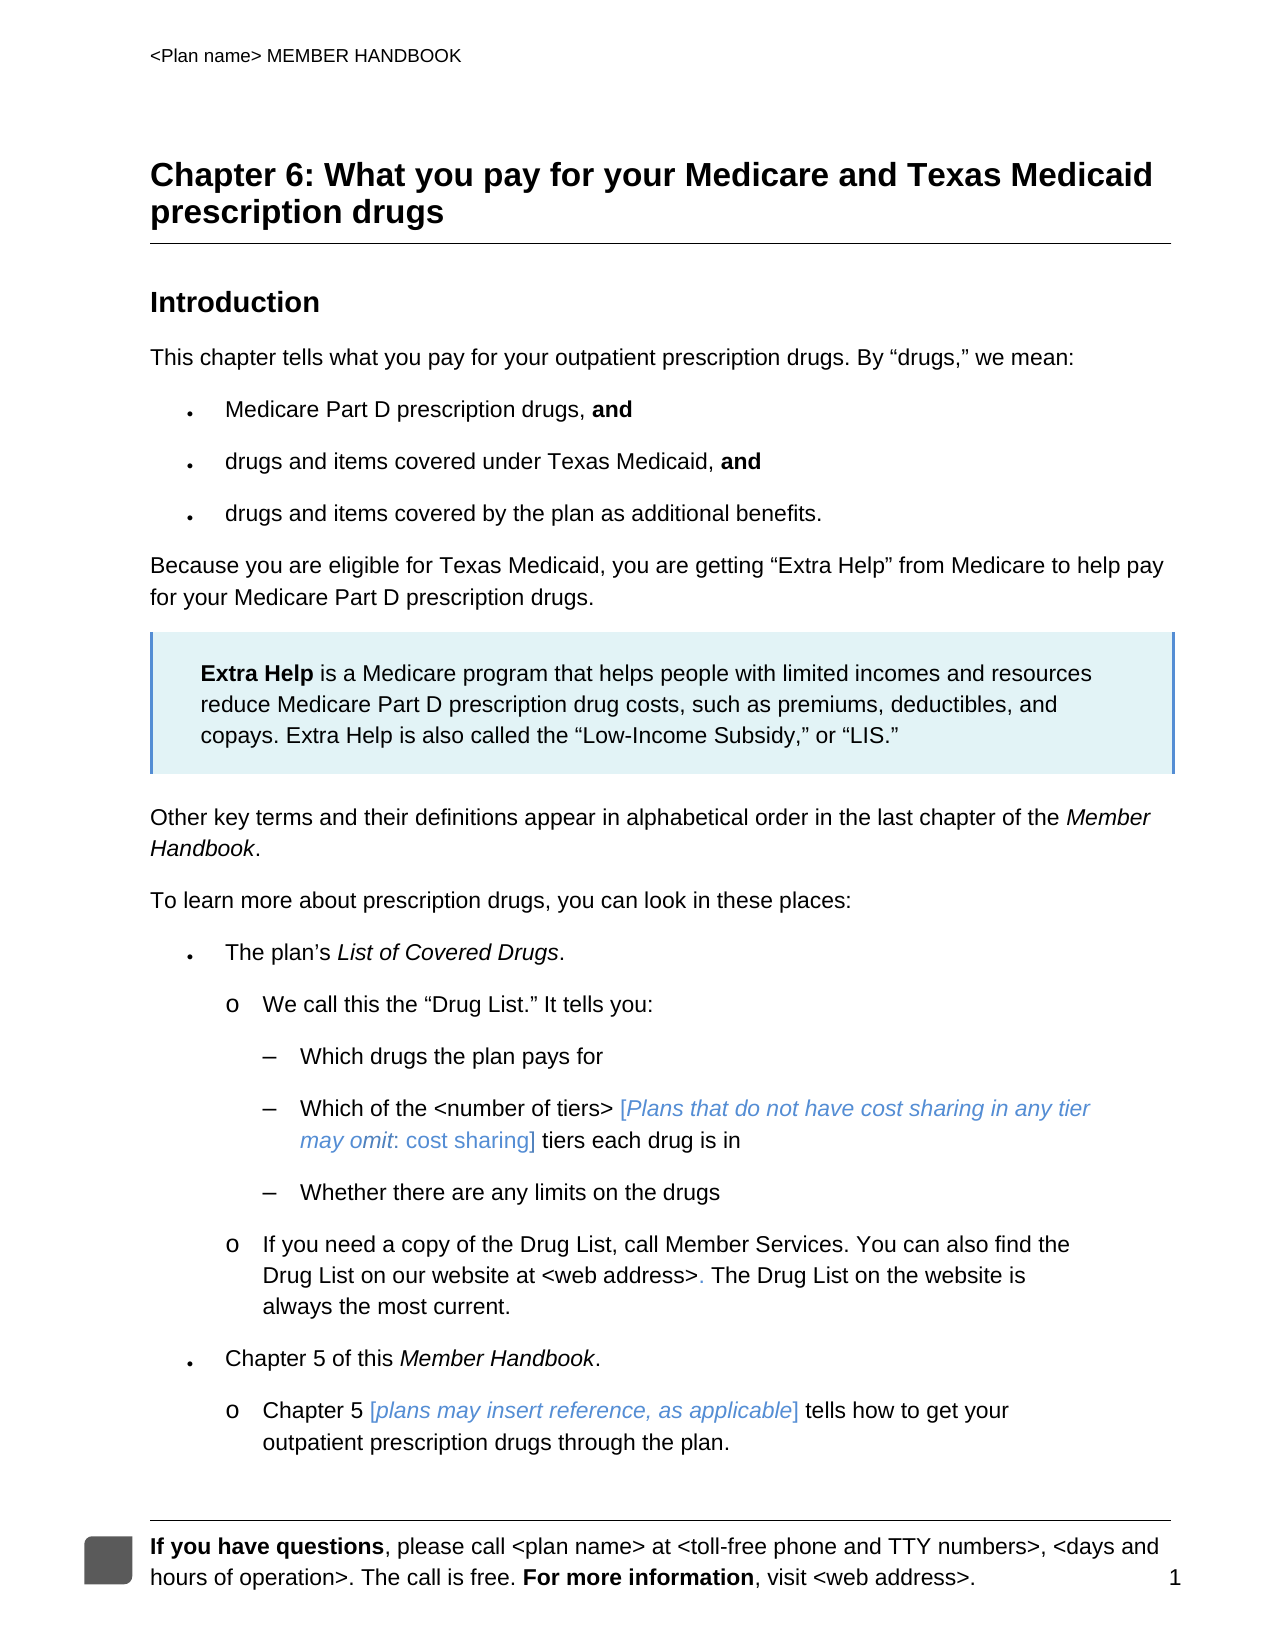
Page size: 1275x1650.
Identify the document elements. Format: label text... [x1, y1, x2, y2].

list The plan’s List of Covered Drugs. [187, 936, 1096, 967]
text This chapter tells what you pay for your outpatient prescription drugs. By “drugs,” we mean: [150, 340, 1171, 372]
list Chapter 5 [plans may insert reference, as applicable] tells how to get your outpatient prescription drugs through the plan. [225, 1394, 1096, 1456]
text Chapter 6: What you pay for your Medicare and Texas Medicaid prescription drugs [150, 156, 1171, 243]
text Other key terms and their definitions appear in alphabetical order in the last chapter of the Member Handbook. [150, 800, 1171, 863]
list drugs and items covered under Texas Medicaid, and [187, 444, 1096, 476]
table_header Extra Help is a Medicare program that helps people with limited incomes and resources reduce Medicare Part D prescription drug costs, such as premiums, deductibles, and copays. Extra Help is also called the “Low-Income Subsidy,” or “LIS.” [153, 635, 1172, 771]
list Whether there are any limits on the drugs [262, 1175, 1096, 1206]
list drugs and items covered by the plan as additional benefits. [187, 497, 1096, 528]
list Which of the <number of tiers> [Plans that do not have cost sharing in any tier may omit: cost sharing] tiers each drug is in [262, 1092, 1096, 1154]
list We call this the “Drug List.” It tells you: [225, 988, 1096, 1019]
list Medicare Part D prescription drugs, and [187, 392, 1096, 424]
list Which drugs the plan pays for [262, 1040, 1096, 1071]
list Chapter 5 of this Member Handbook. [187, 1342, 1096, 1373]
list If you need a copy of the Drug List, call Member Services. You can also find the Drug List on our website at <web address>. The Drug List on the website is always the most current. [225, 1227, 1096, 1321]
text Introduction [150, 282, 1171, 319]
text Because you are eligible for Texas Medicaid, you are getting “Extra Help” from Medicare to help pay for your Medicare Part D prescription drugs. [150, 549, 1171, 611]
text To learn more about prescription drugs, you can look in these places: [150, 883, 1171, 915]
